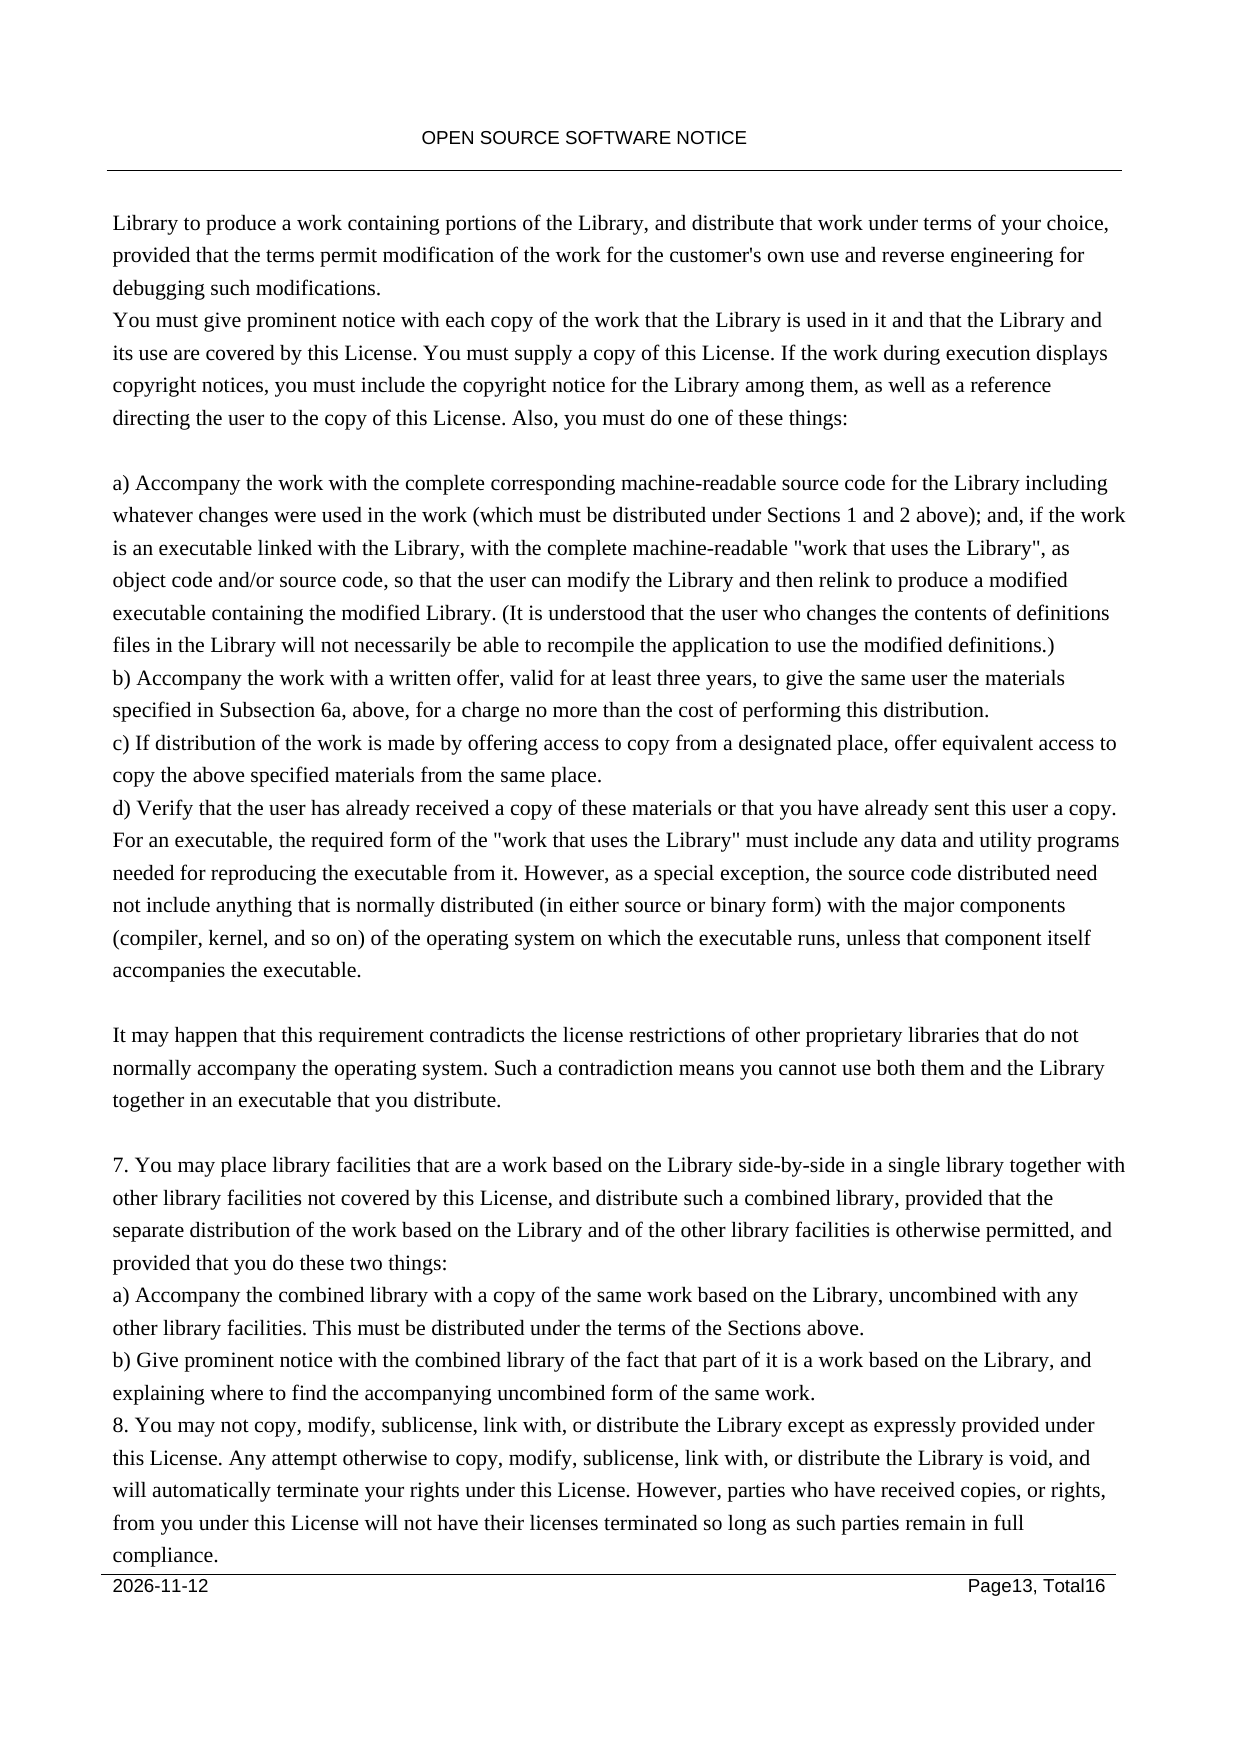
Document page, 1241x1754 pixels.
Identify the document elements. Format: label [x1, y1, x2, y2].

text [112, 206, 1128, 1571]
